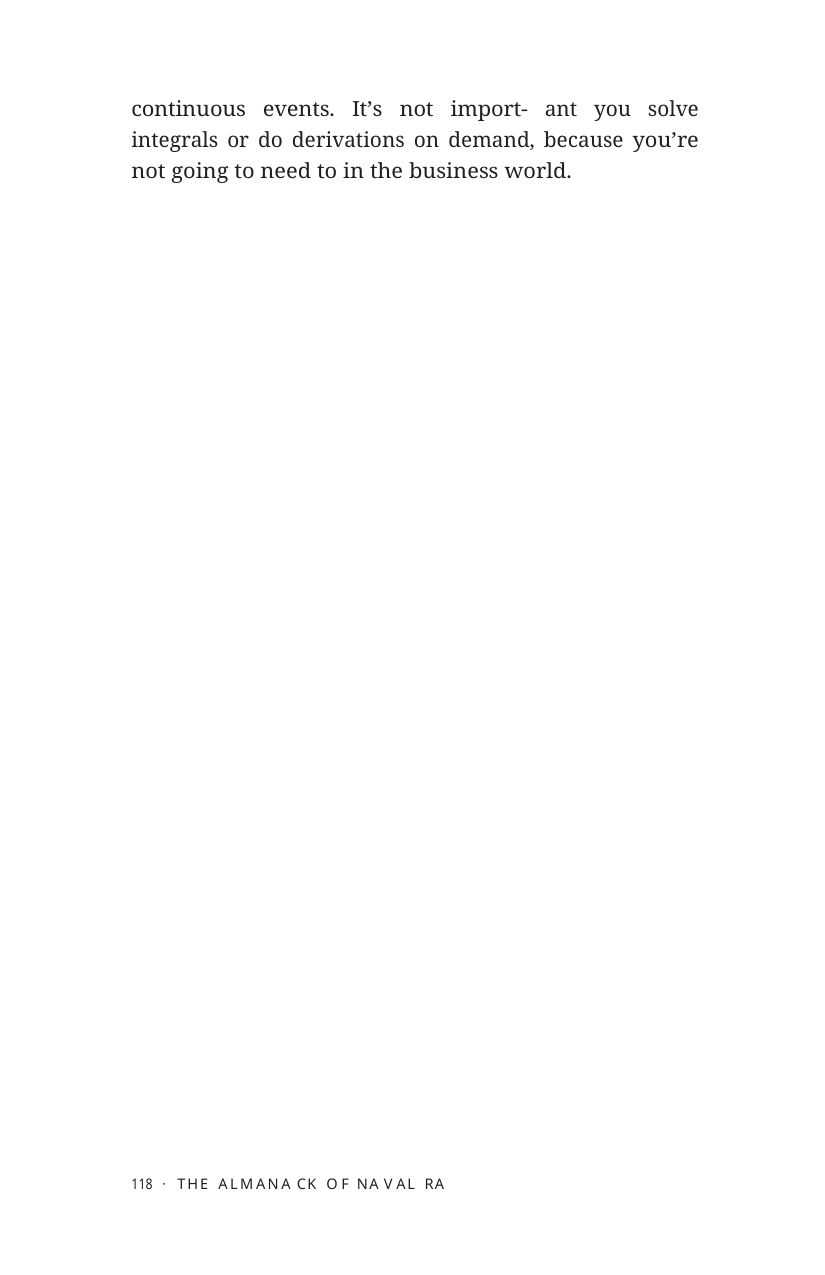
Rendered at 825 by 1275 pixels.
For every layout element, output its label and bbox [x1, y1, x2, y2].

text [131, 94, 699, 185]
